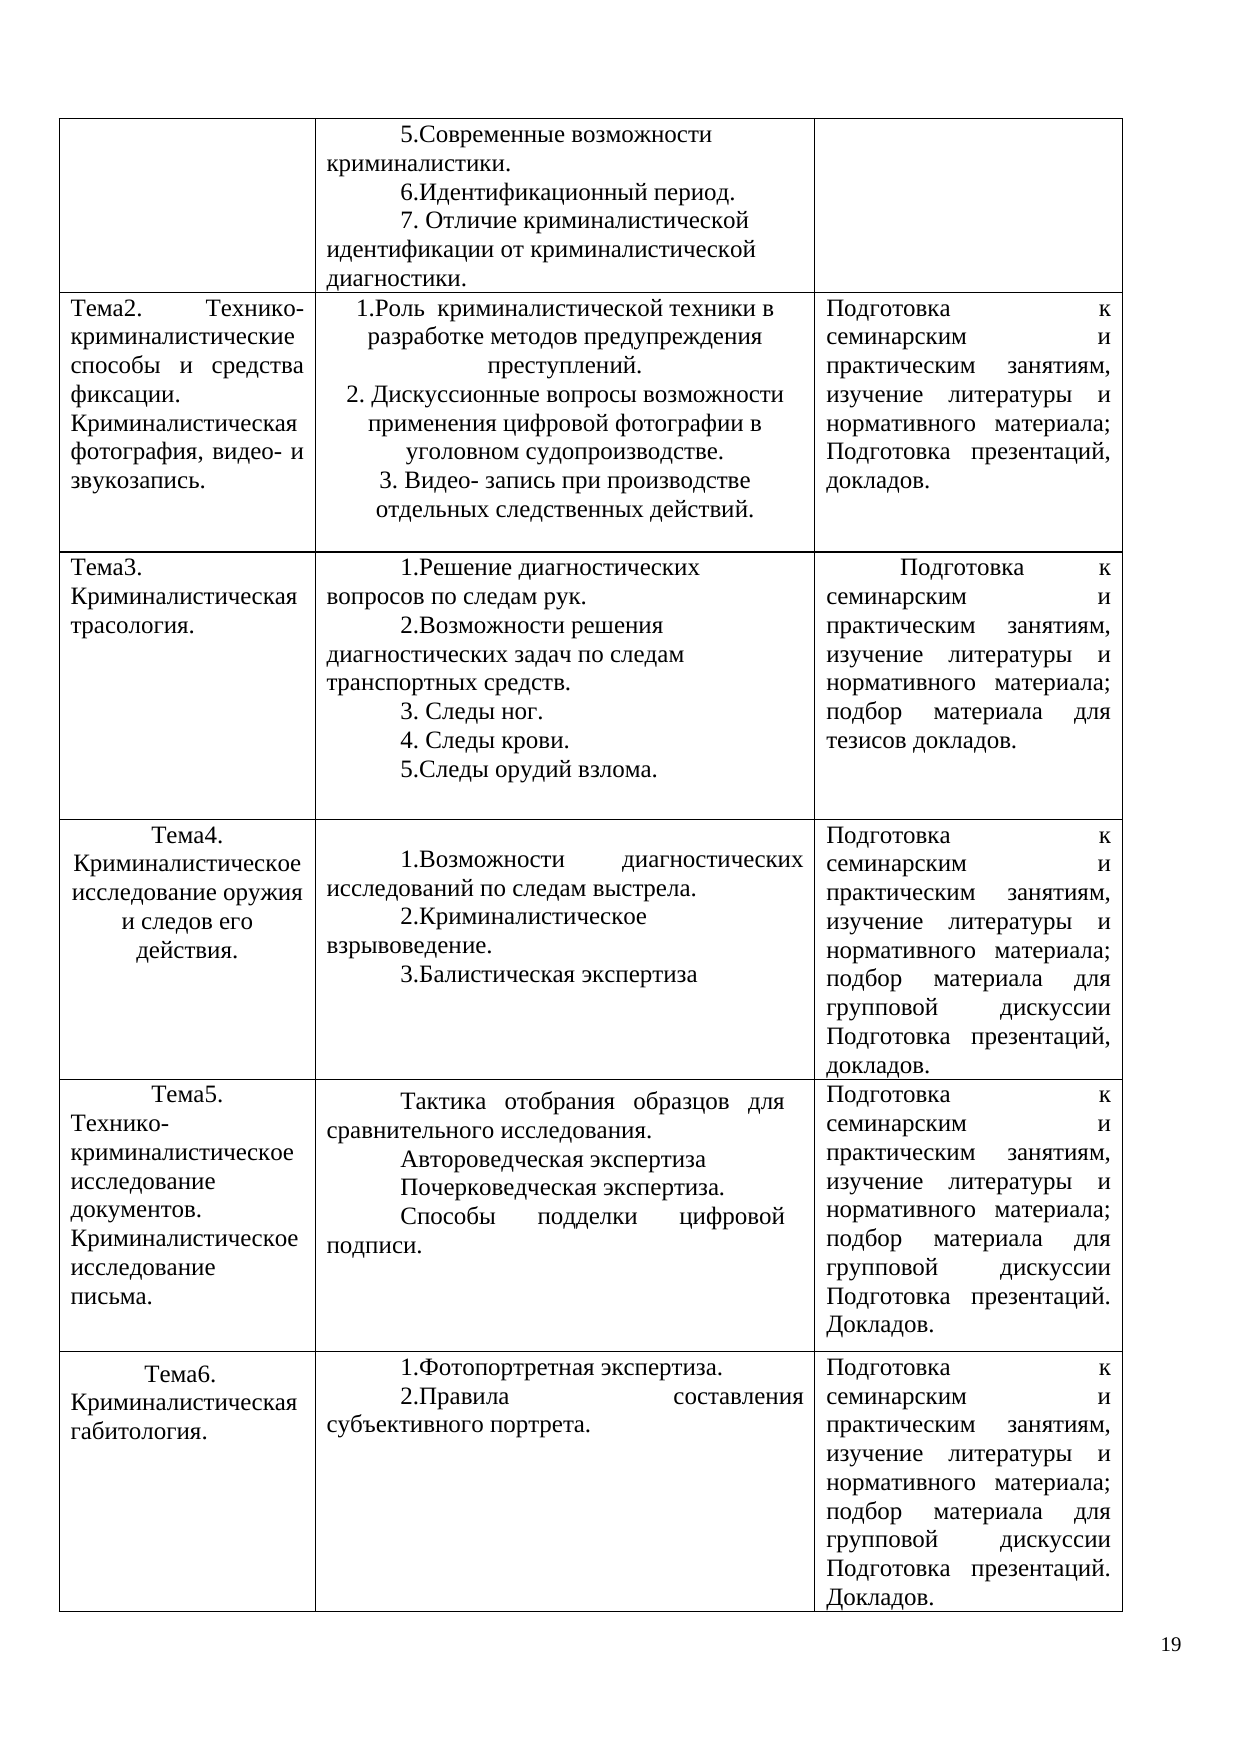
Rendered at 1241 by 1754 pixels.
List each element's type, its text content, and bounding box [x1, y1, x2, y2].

table_cell 1.Фотопортретная экспертиза. 2.Правила составления субъективного портрета. [316, 1352, 814, 1611]
table_cell Тема3. Криминалистическая трасология. [60, 553, 315, 819]
table_cell Тема2. Технико-криминалистические способы и средства фиксации. Криминалистическая фотография, видео- и звукозапись. [60, 293, 315, 551]
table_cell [316, 119, 814, 292]
table_cell Подготовка к семинарским и практическим занятиям, изучение литературы и нормативного материала; Подготовка презентаций, докладов. [815, 293, 1122, 551]
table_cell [60, 119, 315, 292]
table_cell Тактика отобрания образцов для сравнительного исследования. Автороведческая экспертиза Почерковедческая экспертиза. Способы подделки цифровой подписи. [316, 1080, 814, 1351]
table_cell Подготовка к семинарским и практическим занятиям, изучение литературы и нормативного материала; подбор материала для тезисов докладов. [815, 553, 1122, 819]
table_cell 1.Решение диагностических вопросов по следам рук. 2.Возможности решения диагностических задач по следам транспортных средств. 3. Следы ног. 4. Следы крови. 5.Следы орудий взлома. [316, 553, 814, 819]
table_cell Тема4. Криминалистическое исследование оружия и следов его действия. [60, 820, 315, 1078]
table_cell 1.Возможности диагностических исследований по следам выстрела. 2.Криминалистическое взрывоведение. 3.Балистическая экспертиза [316, 820, 814, 1078]
table_cell Подготовка к семинарским и практическим занятиям, изучение литературы и нормативного материала; подбор материала для групповой дискуссии Подготовка презентаций, докладов. [815, 820, 1122, 1078]
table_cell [815, 119, 1122, 292]
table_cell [815, 1352, 1122, 1611]
table_cell Тема6. Криминалистическая габитология. [60, 1352, 315, 1611]
table_cell Тема5. Технико-криминалистическое исследование документов. Криминалистическое исследование письма. [60, 1080, 315, 1351]
table_cell 1.Роль криминалистической техники в разработке методов предупреждения преступлений. 2. Дискуссионные вопросы возможности применения цифровой фотографии в уголовном судопроизводстве. 3. Видео- запись при производстве отдельных следственных действий. [316, 293, 814, 551]
